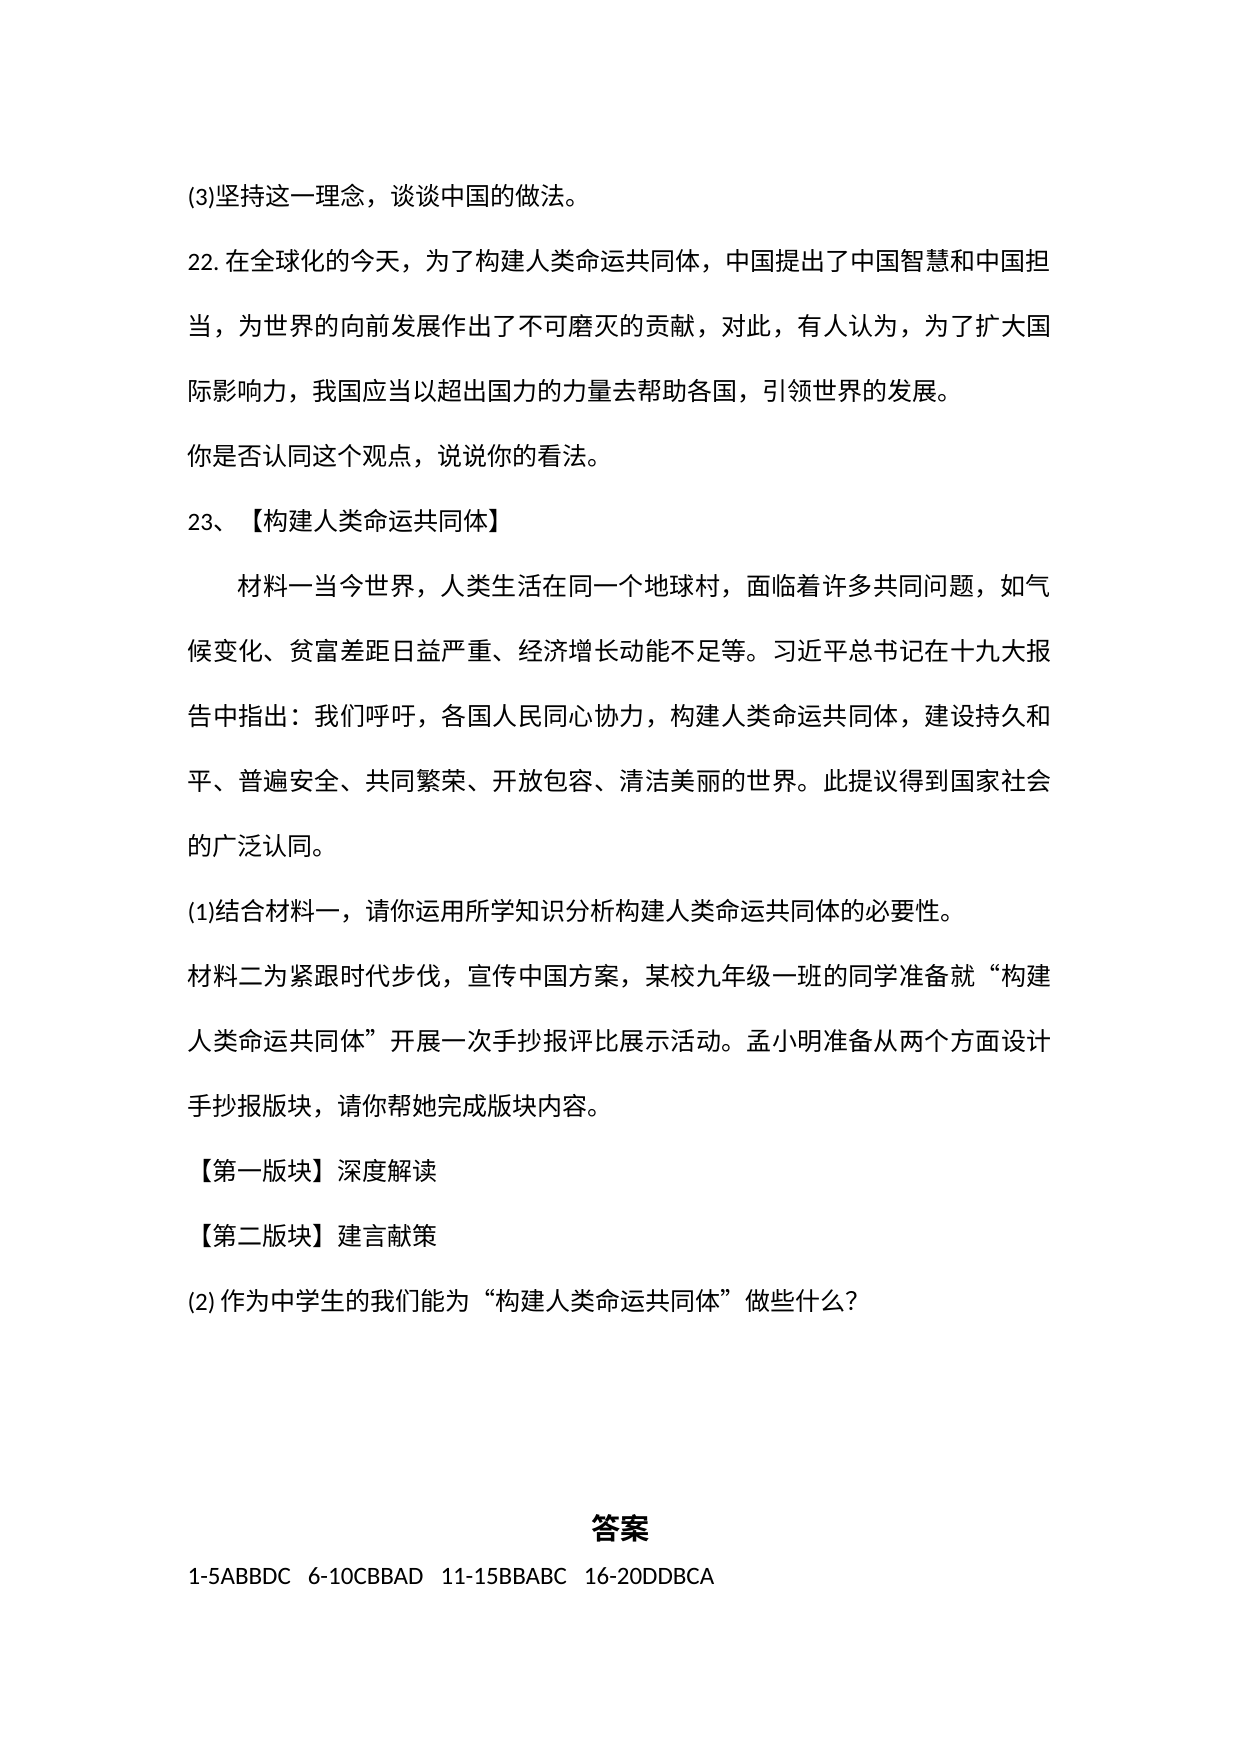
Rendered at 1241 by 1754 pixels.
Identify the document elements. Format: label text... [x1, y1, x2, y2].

list 材料一当今世界，人类生活在同一个地球村，面临着许多共同问题，如气候变化、贫富差距日益严重、经济增长动能不足等。习近平总书记在十九大报告中指出：我们呼吁，各国人民同心协力，构建人类命运共同体，建设持久和平、普遍安全、共同繁荣、开放包容、清洁美丽的世界。此提议得到国家社会的广泛认同。 [187, 552, 1053, 877]
list 【第二版块】建言献策 [187, 1202, 1053, 1267]
list 22. 在全球化的今天，为了构建人类命运共同体，中国提出了中国智慧和中国担当，为世界的向前发展作出了不可磨灭的贡献，对此，有人认为，为了扩大国际影响力，我国应当以超出国力的力量去帮助各国，引领世界的发展。 [187, 227, 1053, 422]
list (3)坚持这一理念，谈谈中国的做法。 [187, 162, 1053, 227]
list 你是否认同这个观点，说说你的看法。 [187, 422, 1053, 487]
list (1)结合材料一，请你运用所学知识分析构建人类命运共同体的必要性。 [187, 877, 1053, 942]
list 答案 [187, 1494, 1053, 1559]
list 作为中学生的我们能为“构建人类命运共同体”做些什么？ [187, 1267, 1053, 1332]
list 1-5ABBDC 6-10CBBAD 11-15BBABC 16-20DDBCA [187, 1559, 1053, 1592]
list 材料二为紧跟时代步伐，宣传中国方案，某校九年级一班的同学准备就“构建人类命运共同体”开展一次手抄报评比展示活动。孟小明准备从两个方面设计手抄报版块，请你帮她完成版块内容。 [187, 942, 1053, 1137]
list 【第一版块】深度解读 [187, 1137, 1053, 1202]
list 23、【构建人类命运共同体】 [187, 487, 1053, 552]
